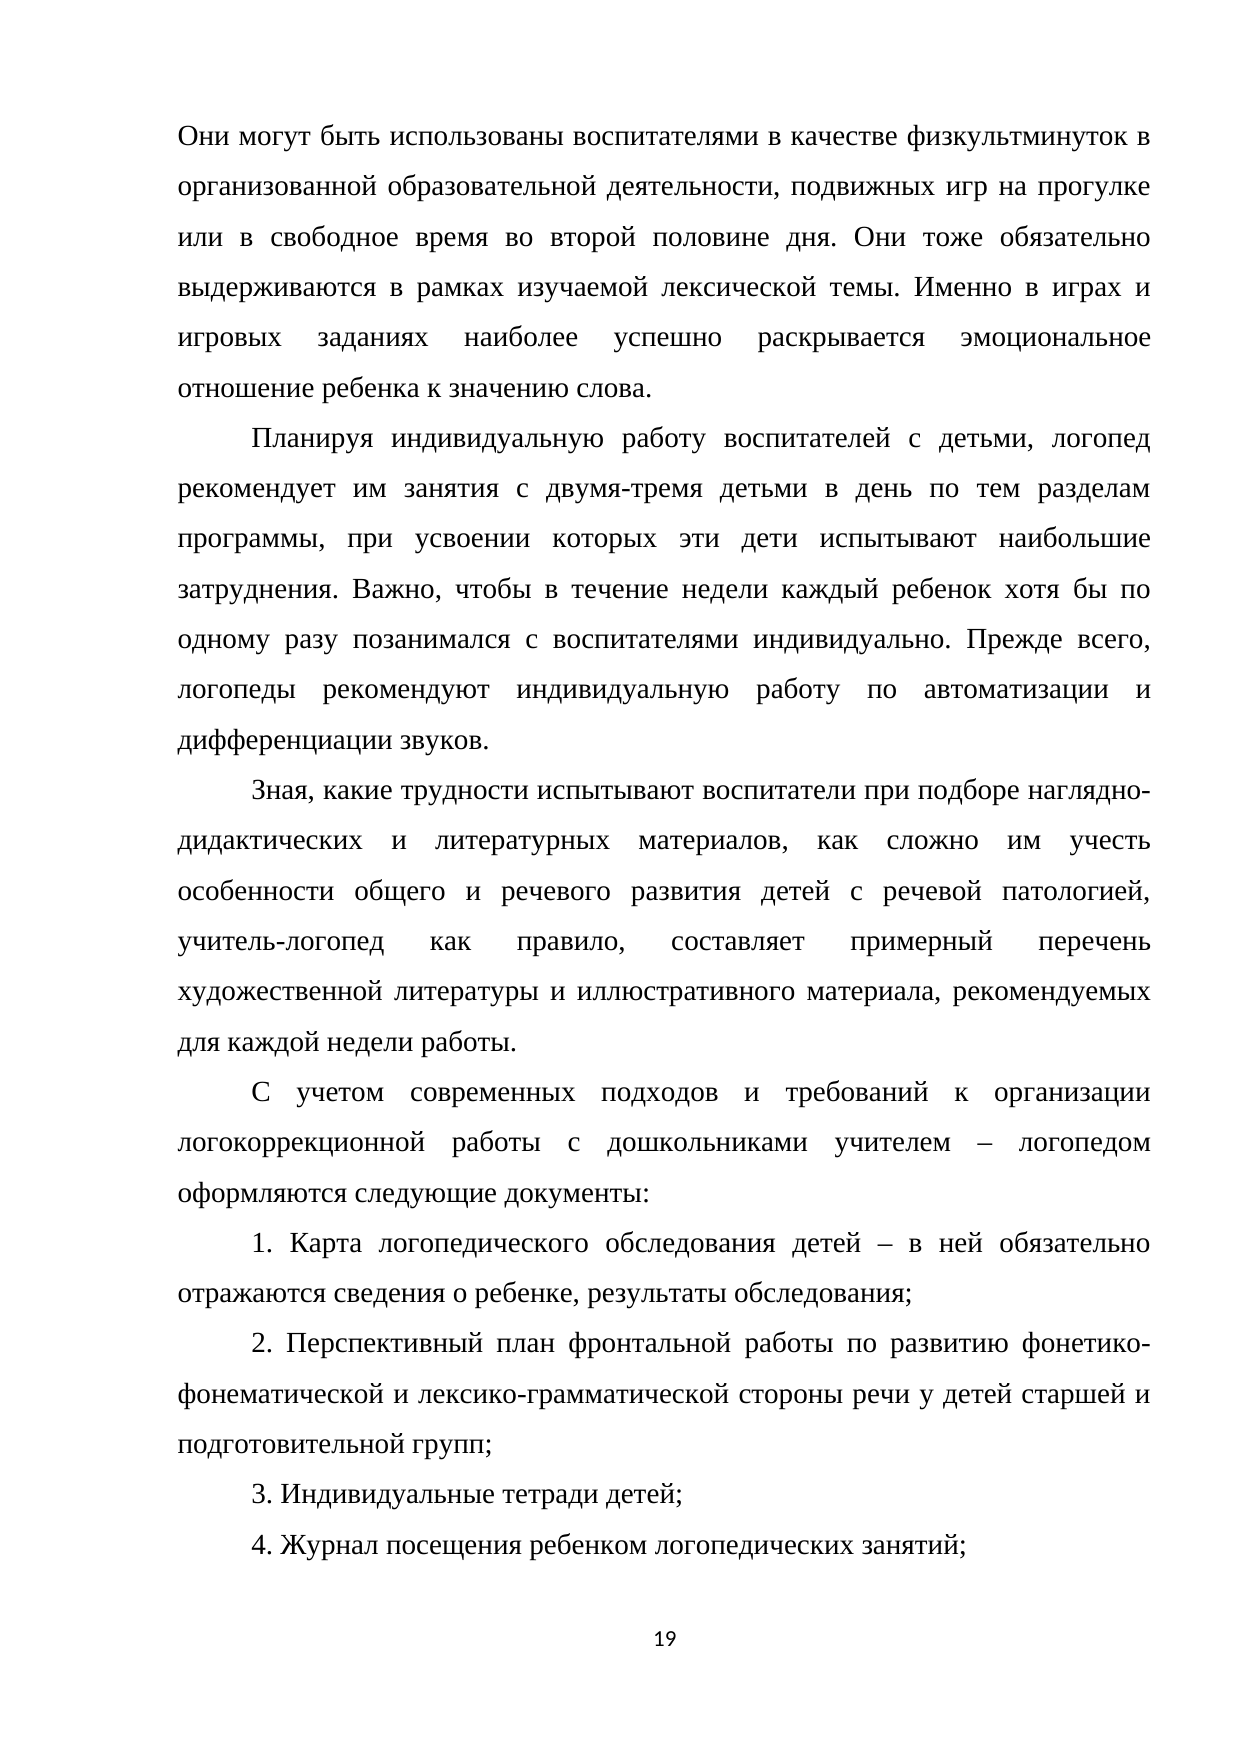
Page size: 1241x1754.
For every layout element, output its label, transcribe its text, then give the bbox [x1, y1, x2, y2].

text 4. Журнал посещения ребенком логопедических занятий; [177, 1527, 1152, 1560]
text Зная, какие трудности испытывают воспитатели при подборе наглядно-дидактических и литературных материалов, как сложно им учесть особенности общего и речевого развития детей с речевой патологией, учитель-логопед как правило, составляет примерный перечень художественной литературы и иллюстративного материала, рекомендуемых для каждой недели работы. [177, 772, 1152, 1057]
text 3. Индивидуальные тетради детей; [177, 1477, 1152, 1510]
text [177, 118, 1152, 403]
text 1. Карта логопедического обследования детей – в ней обязательно отражаются сведения о ребенке, результаты обследования; [177, 1225, 1152, 1309]
text 2. Перспективный план фронтальной работы по развитию фонетико-фонематической и лексико-грамматической стороны речи у детей старшей и подготовительной групп; [177, 1326, 1152, 1460]
text Планируя индивидуальную работу воспитателей с детьми, логопед рекомендует им занятия с двумя-тремя детьми в день по тем разделам программы, при усвоении которых эти дети испытывают наибольшие затруднения. Важно, чтобы в течение недели каждый ребенок хотя бы по одному разу позанимался с воспитателями индивидуально. Прежде всего, логопеды рекомендуют индивидуальную работу по автоматизации и дифференциации звуков. [177, 420, 1152, 755]
text С учетом современных подходов и требований к организации логокоррекционной работы с дошкольниками учителем – логопедом оформляются следующие документы: [177, 1074, 1152, 1208]
